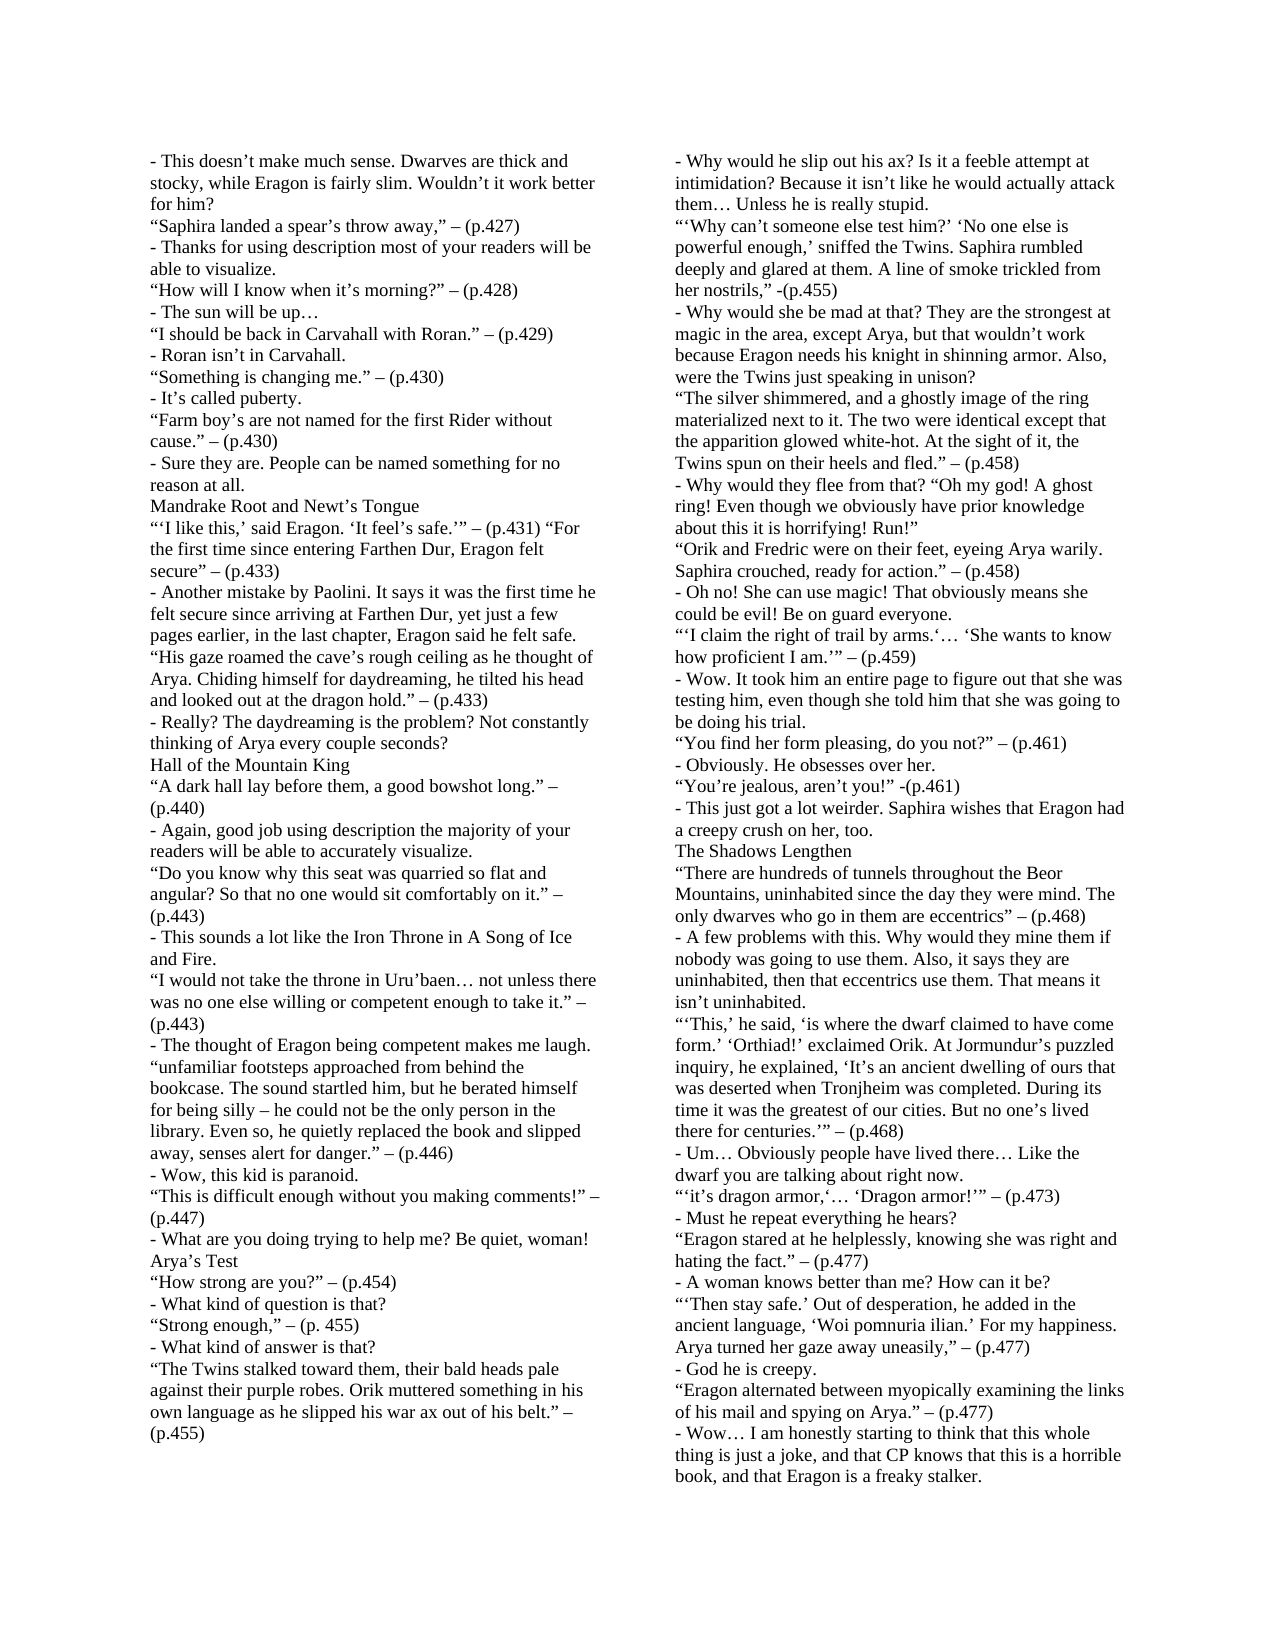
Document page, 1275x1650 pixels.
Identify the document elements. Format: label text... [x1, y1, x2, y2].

text “How will I know when it’s morning?” – (p.428) [150, 279, 600, 301]
text “Saphira landed a spear’s throw away,” – (p.427) [150, 215, 600, 236]
text “‘Why can’t someone else test him?’ ‘No one else is powerful enough,’ sniffed the Twins. Saphira rumbled deeply and glared at them. A line of smoke trickled from her nostrils,” -(p.455) [675, 215, 1125, 301]
text “Eragon stared at he helplessly, knowing she was right and hating the fact.” – (p.477) [675, 1228, 1125, 1271]
text - This sounds a lot like the Iron Throne in A Song of Ice and Fire. [150, 926, 600, 969]
text The Shadows Lengthen [675, 840, 1125, 862]
text “‘it’s dragon armor,‘… ‘Dragon armor!’” – (p.473) [675, 1185, 1125, 1207]
text - Wow. It took him an entire page to figure out that she was testing him, even though she told him that she was going to be doing his trial. [675, 667, 1125, 732]
text - Sure they are. People can be named something for no reason at all. [150, 452, 600, 495]
text “Strong enough,” – (p. 455) [150, 1314, 600, 1336]
text “You’re jealous, aren’t you!” -(p.461) [675, 775, 1125, 797]
text - This just got a lot weirder. Saphira wishes that Eragon had a creepy crush on her, too. [675, 797, 1125, 840]
text - A few problems with this. Why would they mine them if nobody was going to use them. Also, it says they are uninhabited, then that eccentrics use them. That means it isn’t uninhabited. [675, 926, 1125, 1012]
text “‘I like this,’ said Eragon. ‘It feel’s safe.’” – (p.431) “For the first time since entering Farthen Dur, Eragon felt secure” – (p.433) [150, 517, 600, 581]
text - Obviously. He obsesses over her. [675, 754, 1125, 775]
text “This is difficult enough without you making comments!” – (p.447) [150, 1185, 600, 1228]
text “A dark hall lay before them, a good bowshot long.” – (p.440) [150, 775, 600, 818]
text “His gaze roamed the cave’s rough ceiling as he thought of Arya. Chiding himself for daydreaming, he tilted his head and looked out at the dragon hold.” – (p.433) [150, 646, 600, 711]
text - Wow, this kid is paranoid. [150, 1163, 600, 1185]
text - Why would he slip out his ax? Is it a feeble attempt at intimidation? Because it isn’t like he would actually attack them… Unless he is really stupid. [675, 150, 1125, 215]
text - What are you doing trying to help me? Be quiet, woman! [150, 1228, 600, 1250]
text “You find her form pleasing, do you not?” – (p.461) [675, 732, 1125, 754]
text - Why would she be mad at that? They are the strongest at magic in the area, except Arya, but that wouldn’t work because Eragon needs his knight in shinning armor. Also, were the Twins just speaking in unison? [675, 301, 1125, 387]
text - God he is creepy. [675, 1357, 1125, 1379]
text Arya’s Test [150, 1250, 600, 1271]
text “Eragon alternated between myopically examining the links of his mail and spying on Arya.” – (p.477) [675, 1379, 1125, 1422]
text Hall of the Mountain King [150, 754, 600, 775]
text “‘I claim the right of trail by arms.‘… ‘She wants to know how proficient I am.’” – (p.459) [675, 624, 1125, 667]
text - Must he repeat everything he hears? [675, 1207, 1125, 1228]
text “Farm boy’s are not named for the first Rider without cause.” – (p.430) [150, 409, 600, 452]
text - Another mistake by Paolini. It says it was the first time he felt secure since arriving at Farthen Dur, yet just a few pages earlier, in the last chapter, Eragon said he felt safe. [150, 581, 600, 646]
text - Why would they flee from that? “Oh my god! A ghost ring! Even though we obviously have prior knowledge about this it is horrifying! Run!” [675, 473, 1125, 538]
text - Oh no! She can use magic! That obviously means she could be evil! Be on guard everyone. [675, 581, 1125, 624]
text - What kind of question is that? [150, 1293, 600, 1314]
text - A woman knows better than me? How can it be? [675, 1271, 1125, 1293]
text “‘Then stay safe.’ Out of desperation, he added in the ancient language, ‘Woi pomnuria ilian.’ For my happiness. Arya turned her gaze away uneasily,” – (p.477) [675, 1293, 1125, 1357]
text - This doesn’t make much sense. Dwarves are thick and stocky, while Eragon is fairly slim. Wouldn’t it work better for him? [150, 150, 600, 215]
text “How strong are you?” – (p.454) [150, 1271, 600, 1293]
text “I should be back in Carvahall with Roran.” – (p.429) [150, 322, 600, 344]
text - What kind of answer is that? [150, 1336, 600, 1357]
text “The silver shimmered, and a ghostly image of the ring materialized next to it. The two were identical except that the apparition glowed white-hot. At the sight of it, the Twins spun on their heels and fled.” – (p.458) [675, 387, 1125, 473]
text - Um… Obviously people have lived there… Like the dwarf you are talking about right now. [675, 1142, 1125, 1185]
text “Do you know why this seat was quarried so flat and angular? So that no one would sit comfortably on it.” – (p.443) [150, 862, 600, 926]
text - Thanks for using description most of your readers will be able to visualize. [150, 236, 600, 279]
text - It’s called puberty. [150, 387, 600, 409]
text “Orik and Fredric were on their feet, eyeing Arya warily. Saphira crouched, ready for action.” – (p.458) [675, 538, 1125, 581]
text “There are hundreds of tunnels throughout the Beor Mountains, uninhabited since the day they were mind. The only dwarves who go in them are eccentrics” – (p.468) [675, 862, 1125, 926]
text “‘This,’ he said, ‘is where the dwarf claimed to have come form.’ ‘Orthiad!’ exclaimed Orik. At Jormundur’s puzzled inquiry, he explained, ‘It’s an ancient dwelling of ours that was deserted when Tronjheim was completed. During its time it was the greatest of our cities. But no one’s lived there for centuries.’” – (p.468) [675, 1012, 1125, 1142]
text “Something is changing me.” – (p.430) [150, 366, 600, 387]
text - Really? The daydreaming is the problem? Not constantly thinking of Arya every couple seconds? [150, 711, 600, 754]
text “unfamiliar footsteps approached from behind the bookcase. The sound startled him, but he berated himself for being silly – he could not be the only person in the library. Even so, he quietly replaced the book and slipped away, senses alert for danger.” – (p.446) [150, 1056, 600, 1163]
text Mandrake Root and Newt’s Tongue [150, 495, 600, 517]
text - Wow… I am honestly starting to think that this whole thing is just a joke, and that CP knows that this is a horrible book, and that Eragon is a freaky stalker. [675, 1422, 1125, 1487]
text “I would not take the throne in Uru’baen… not unless there was no one else willing or competent enough to take it.” – (p.443) [150, 969, 600, 1034]
text - The thought of Eragon being competent makes me laugh. [150, 1034, 600, 1056]
text - Again, good job using description the majority of your readers will be able to accurately visualize. [150, 818, 600, 862]
text - Roran isn’t in Carvahall. [150, 344, 600, 366]
text - The sun will be up… [150, 301, 600, 322]
text “The Twins stalked toward them, their bald heads pale against their purple robes. Orik muttered something in his own language as he slipped his war ax out of his belt.” – (p.455) [150, 1357, 600, 1444]
